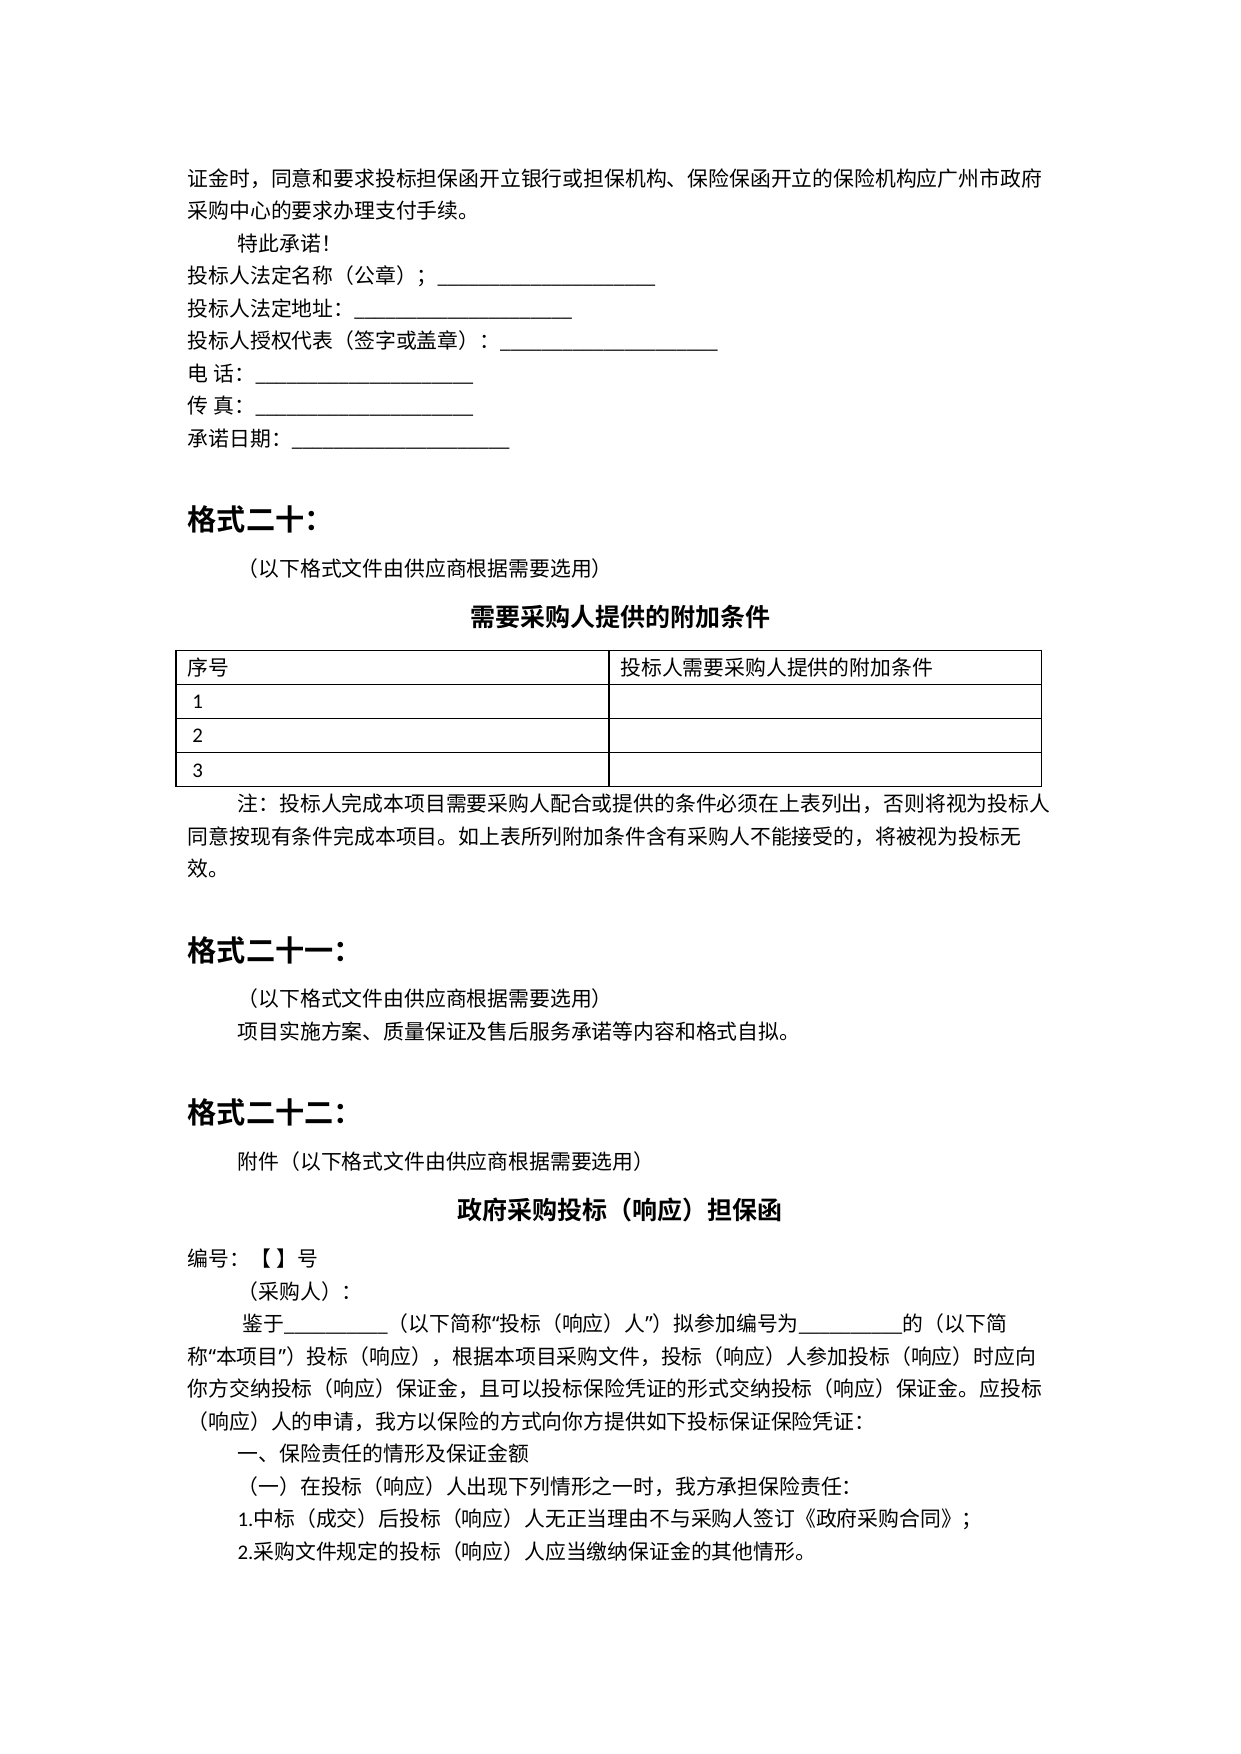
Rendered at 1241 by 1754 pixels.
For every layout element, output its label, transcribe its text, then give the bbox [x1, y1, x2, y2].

text 一、保险责任的情形及保证金额 [187, 1437, 1053, 1470]
text 投标人法定地址：_____________________ [187, 292, 1053, 324]
text （采购人）： [187, 1275, 1053, 1307]
text 附件（以下格式文件由供应商根据需要选用） [187, 1145, 1053, 1177]
text 需要采购人提供的附加条件 [187, 584, 1053, 649]
text 2.采购文件规定的投标（响应）人应当缴纳保证金的其他情形。 [187, 1535, 1053, 1567]
text 鉴于__________（以下简称“投标（响应）人”）拟参加编号为__________的（以下简称“本项目”）投标（响应），根据本项目采购文件，投标（响应）人参加投标（响应）时应向你方交纳投标（响应）保证金，且可以投标保险凭证的形式交纳投标（响应）保证金。应投标（响应）人的申请，我方以保险的方式向你方提供如下投标保证保险凭证： [187, 1307, 1053, 1437]
table_header 序号 [177, 651, 608, 683]
text 格式二十： [187, 487, 1053, 552]
text 传 真：_____________________ [187, 389, 1053, 422]
text 政府采购投标（响应）担保函 [187, 1177, 1053, 1242]
text 1.中标（成交）后投标（响应）人无正当理由不与采购人签订《政府采购合同》； [187, 1502, 1053, 1535]
text 编号：【 】号 [187, 1242, 1053, 1275]
table_cell 1 [177, 685, 608, 718]
text 承诺日期：_____________________ [187, 422, 1053, 454]
table_cell [610, 753, 1041, 786]
text 特此承诺！ [187, 227, 1053, 259]
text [187, 162, 1053, 227]
text 格式二十二： [187, 1080, 1053, 1145]
table_header 投标人需要采购人提供的附加条件 [610, 651, 1041, 683]
text 格式二十一： [187, 917, 1053, 982]
text （以下格式文件由供应商根据需要选用） [187, 552, 1053, 584]
table_cell [610, 719, 1041, 752]
text 注：投标人完成本项目需要采购人配合或提供的条件必须在上表列出，否则将视为投标人同意按现有条件完成本项目。如上表所列附加条件含有采购人不能接受的，将被视为投标无效。 [187, 787, 1053, 885]
text （一）在投标（响应）人出现下列情形之一时，我方承担保险责任： [187, 1470, 1053, 1502]
table_cell [610, 685, 1041, 718]
text 投标人授权代表（签字或盖章）：_____________________ [187, 324, 1053, 357]
table_cell 2 [177, 719, 608, 752]
text （以下格式文件由供应商根据需要选用） [187, 982, 1053, 1015]
table_cell 3 [177, 753, 608, 786]
text 投标人法定名称（公章）；_____________________ [187, 259, 1053, 292]
text 电 话：_____________________ [187, 357, 1053, 389]
text 项目实施方案、质量保证及售后服务承诺等内容和格式自拟。 [187, 1015, 1053, 1047]
